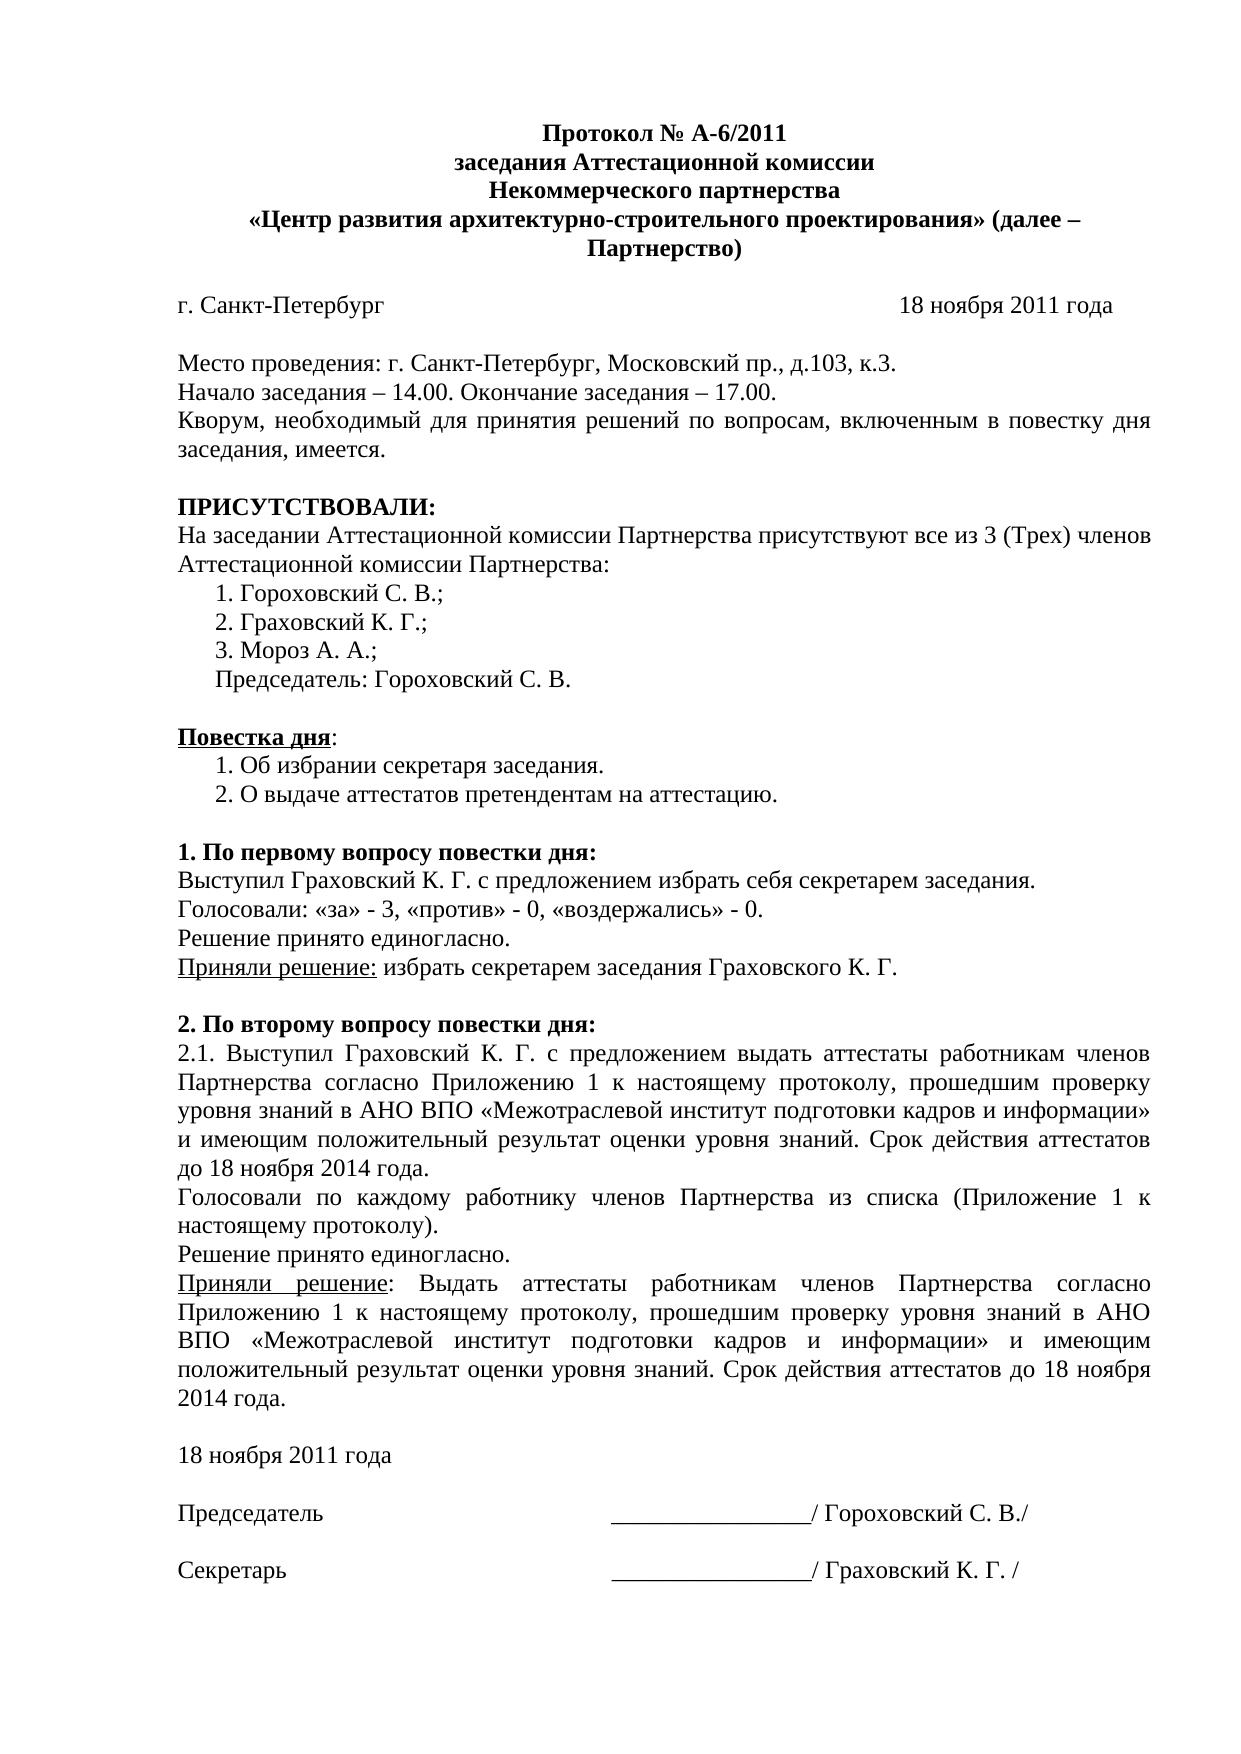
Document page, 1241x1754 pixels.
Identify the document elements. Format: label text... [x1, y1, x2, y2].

text Решение принято единогласно. [177, 1239, 1152, 1268]
text 2.1. Выступил Граховский К. Г. с предложением выдать аттестаты работникам членов Партнерства согласно Приложению 1 к настоящему протоколу, прошедшим проверку уровня знаний в АНО ВПО «Межотраслевой институт подготовки кадров и информации» и имеющим положительный результат оценки уровня знаний. Срок действия аттестатов до 18 ноября 2014 года. [177, 1038, 1152, 1182]
text Решение принято единогласно. [177, 923, 1152, 952]
text 2. О выдаче аттестатов претендентам на аттестацию. [215, 779, 1152, 808]
text заседания Аттестационной комиссии [177, 147, 1152, 176]
text ПРИСУТСТВОВАЛИ: [177, 492, 1152, 521]
text Голосовали по каждому работнику членов Партнерства из списка (Приложение 1 к настоящему протоколу). [177, 1182, 1152, 1239]
text Выступил Граховский К. Г. с предложением избрать себя секретарем заседания. [177, 866, 1152, 894]
text Секретарь ________________/ Граховский К. Г. / [177, 1556, 1152, 1584]
text 1. Гороховский С. В.; [215, 578, 1152, 607]
text Начало заседания – 14.00. Окончание заседания – 17.00. [177, 377, 1152, 406]
text Председатель ________________/ Гороховский С. В. / [177, 1498, 1152, 1527]
text Приняли решение: Выдать аттестаты работникам членов Партнерства согласно Приложению 1 к настоящему протоколу, прошедшим проверку уровня знаний в АНО ВПО «Межотраслевой институт подготовки кадров и информации» и имеющим положительный результат оценки уровня знаний. Срок действия аттестатов до 18 ноября 2014 года. [177, 1268, 1152, 1412]
text «Центр развития архитектурно-строительного проектирования» (далее – Партнерство) [177, 204, 1152, 262]
text Председатель: Гороховский С. В. [215, 664, 1152, 693]
text Протокол № А-6/2011 [177, 118, 1152, 147]
text 1. По первому вопросу повестки дня: [177, 837, 1152, 866]
text Кворум, необходимый для принятия решений по вопросам, включенным в повестку дня заседания, имеется. [177, 406, 1152, 463]
text Повестка дня: [177, 722, 1152, 751]
text 2. По второму вопросу повестки дня: [177, 1009, 1152, 1038]
text Некоммерческого партнерства [177, 176, 1152, 204]
text 2. Граховский К. Г.; [215, 607, 1152, 636]
text Приняли решение: избрать секретарем заседания Граховского К. Г. [177, 952, 1152, 981]
text 3. Мороз А. А.; [215, 636, 1152, 664]
text 18 ноября 2011 года [177, 1441, 1152, 1469]
text 1. Об избрании секретаря заседания. [215, 751, 1152, 779]
text На заседании Аттестационной комиссии Партнерства присутствуют все из 3 (Трех) членов Аттестационной комиссии Партнерства: [177, 521, 1152, 578]
text Голосовали: «за» - 3, «против» - 0, «воздержались» - 0. [177, 894, 1152, 923]
text Место проведения: г. Санкт-Петербург, Московский пр., д.103, к.3. [177, 348, 1152, 377]
text г. Санкт-Петербург 18 ноября 2011 года [177, 291, 1152, 319]
